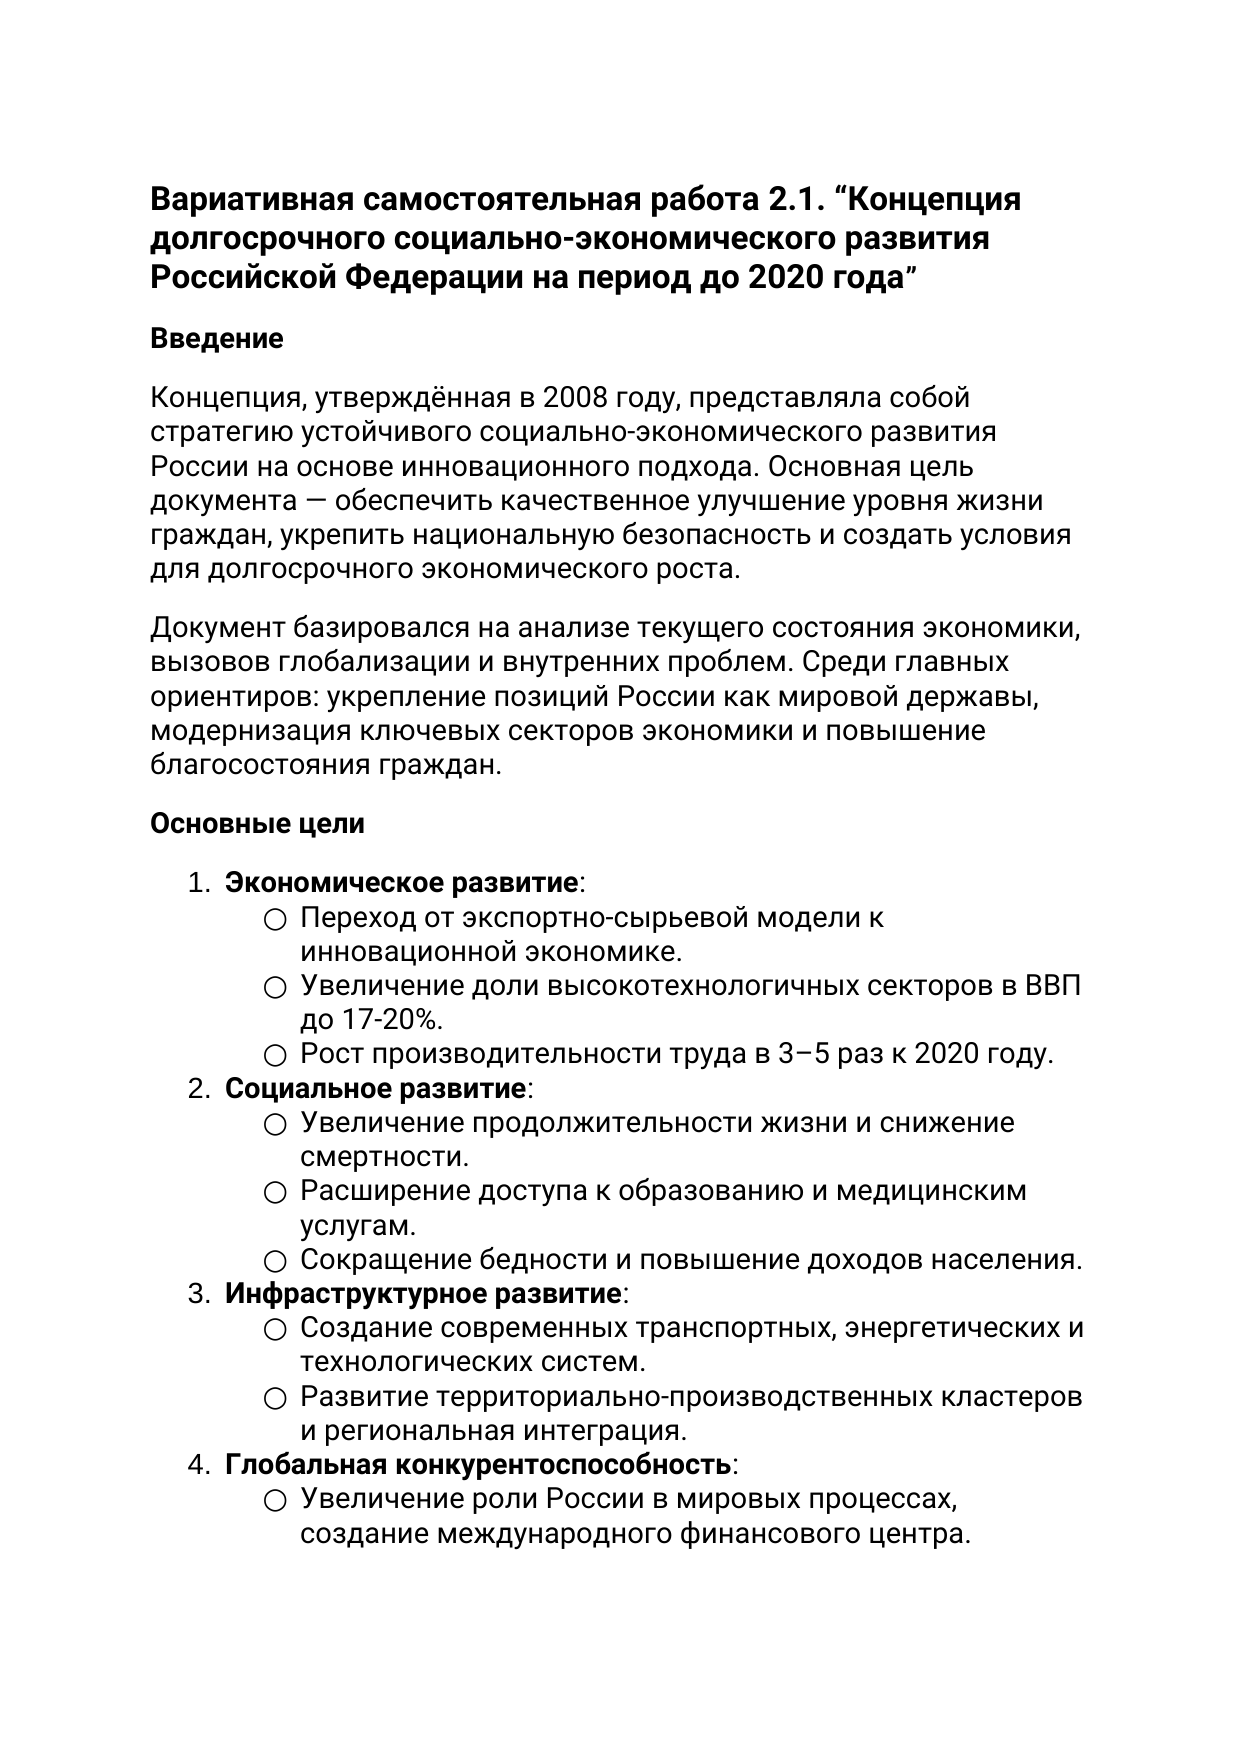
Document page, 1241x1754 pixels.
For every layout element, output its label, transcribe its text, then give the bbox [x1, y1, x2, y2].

text Документ базировался на анализе текущего состояния экономики, вызовов глобализации и внутренних проблем. Среди главных ориентиров: укрепление позиций России как мировой державы, модернизация ключевых секторов экономики и повышение благосостояния граждан. [150, 611, 1090, 781]
subtitle Вариативная самостоятельная работа 2.1. “Концепция долгосрочного социально-экономического развития Российской Федерации на период до 2020 года” [150, 179, 768, 218]
subtitle Вариативная самостоятельная работа 2.1. “Концепция долгосрочного социально-экономического развития Российской Федерации на период до 2020 года” [905, 179, 1090, 296]
subtitle Основные цели [150, 806, 1090, 841]
list Глобальная конкурентоспособность: [187, 1447, 1090, 1482]
list Инфраструктурное развитие: [187, 1276, 1090, 1311]
list Создание современных транспортных, энергетических и технологических систем. [262, 1311, 1090, 1379]
subtitle Введение [150, 321, 1090, 356]
list Расширение доступа к образованию и медицинским услугам. [262, 1174, 1090, 1242]
list Рост производительности труда в 3–5 раз к 2020 году. [262, 1037, 1090, 1071]
list Сокращение бедности и повышение доходов населения. [262, 1242, 1090, 1276]
list Социальное развитие: [187, 1071, 1090, 1105]
text Концепция, утверждённая в 2008 году, представляла собой стратегию устойчивого социально-экономического развития России на основе инновационного подхода. Основная цель документа — обеспечить качественное улучшение уровня жизни граждан, укрепить национальную безопасность и создать условия для долгосрочного экономического роста. [150, 381, 1090, 586]
list Экономическое развитие: [187, 866, 1090, 900]
list Развитие территориально-производственных кластеров и региональная интеграция. [262, 1379, 1090, 1447]
list Увеличение продолжительности жизни и снижение смертности. [262, 1105, 1090, 1174]
list Увеличение доли высокотехнологичных секторов в ВВП до 17-20%. [262, 968, 1090, 1037]
list Переход от экспортно-сырьевой модели к инновационной экономике. [262, 900, 1090, 968]
list Увеличение роли России в мировых процессах, создание международного финансового центра. [262, 1482, 1090, 1550]
